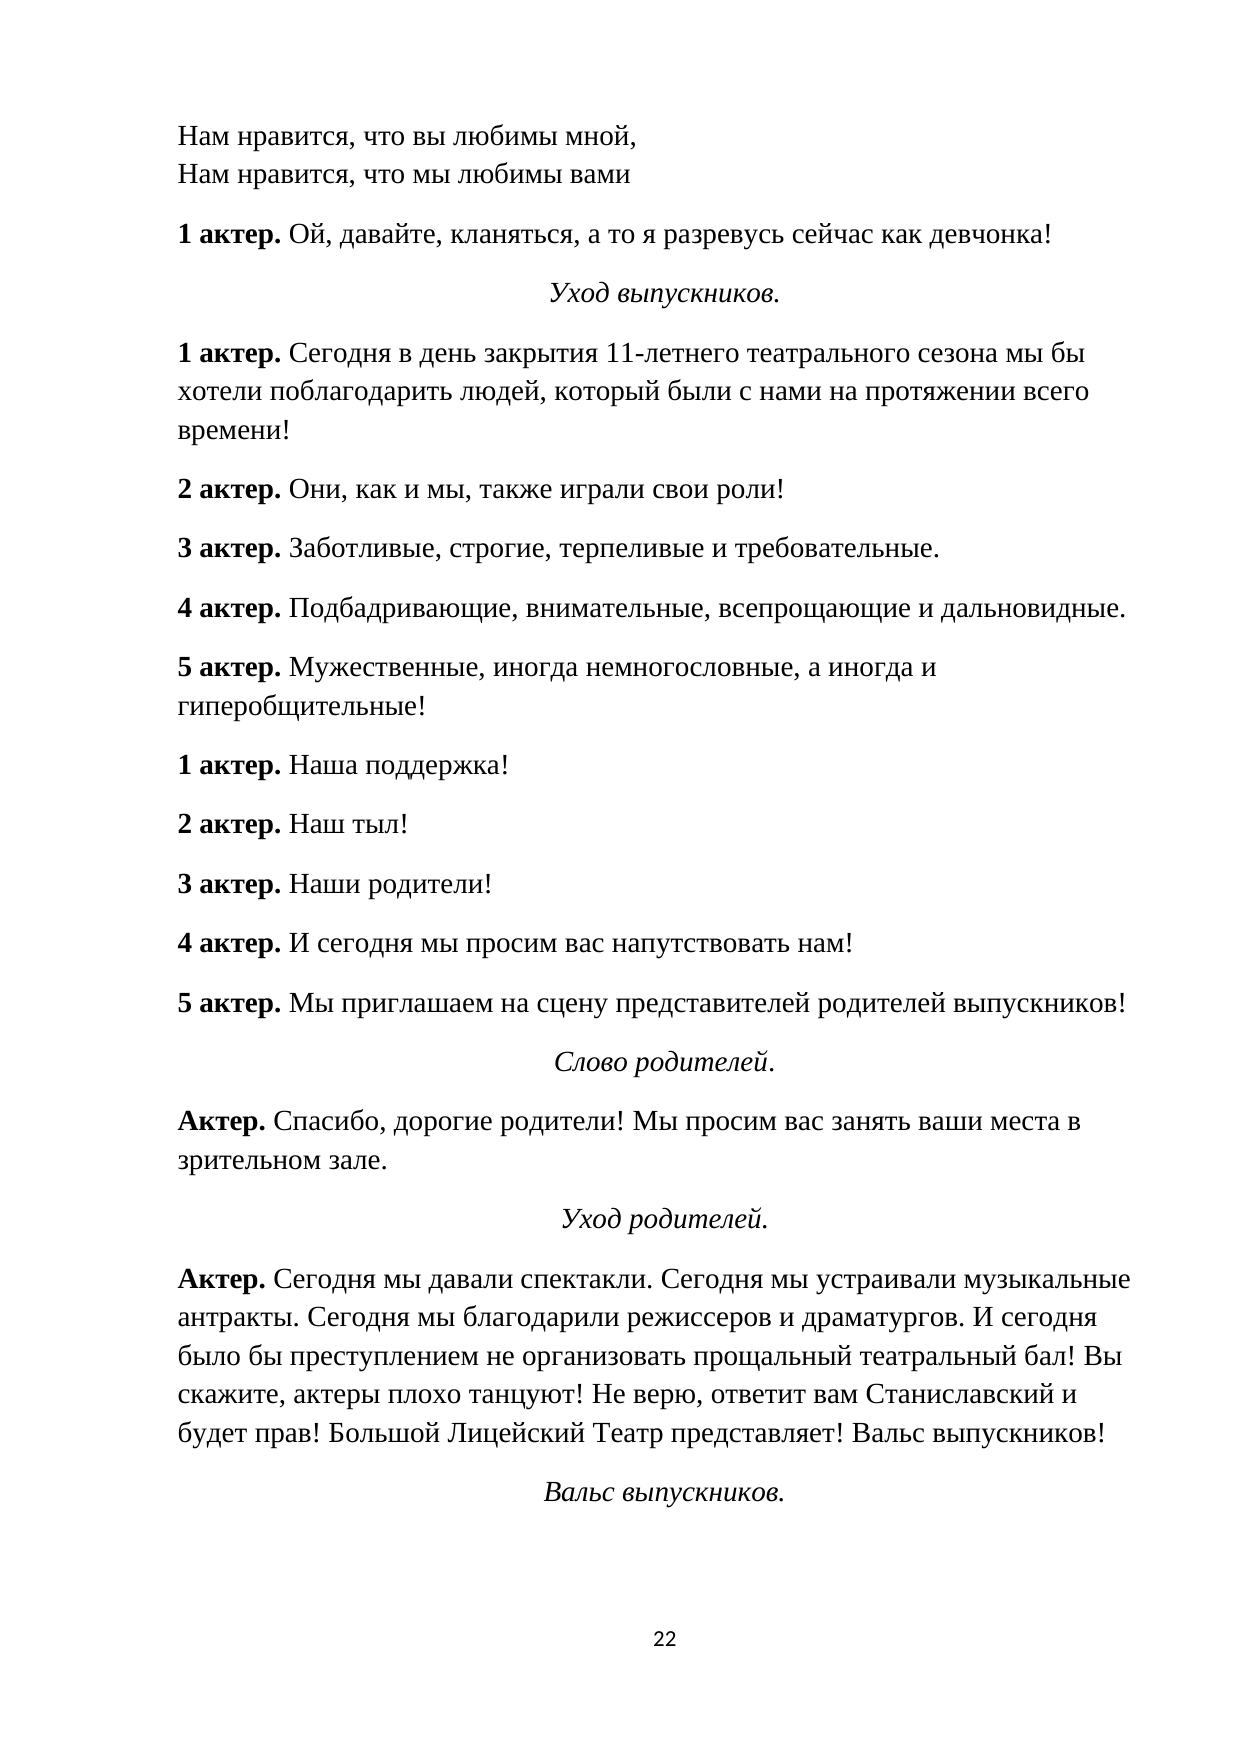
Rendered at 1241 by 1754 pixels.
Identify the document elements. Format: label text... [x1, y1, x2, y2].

text 3 актер. Заботливые, строгие, терпеливые и требовательные. [177, 531, 1152, 564]
text Слово родителей. [177, 1044, 1152, 1078]
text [177, 118, 1152, 190]
text Уход родителей. [177, 1201, 1152, 1235]
text 1 актер. Сегодня в день закрытия 11-летнего театрального сезона мы бы хотели поблагодарить людей, который были с нами на протяжении всего времени! [177, 335, 1152, 445]
text 5 актер. Мы приглашаем на сцену представителей родителей выпускников! [177, 985, 1152, 1018]
text Уход выпускников. [177, 275, 1152, 309]
text 3 актер. Наши родители! [177, 866, 1152, 899]
text 1 актер. Ой, давайте, кланяться, а то я разревусь сейчас как девчонка! [177, 216, 1152, 249]
text Актер. Спасибо, дорогие родители! Мы просим вас занять ваши места в зрительном зале. [177, 1103, 1152, 1176]
text 4 актер. И сегодня мы просим вас напутствовать нам! [177, 925, 1152, 959]
text 2 актер. Наш тыл! [177, 807, 1152, 840]
text Вальс выпускников. [177, 1474, 1152, 1508]
text 4 актер. Подбадривающие, внимательные, всепрощающие и дальновидные. [177, 590, 1152, 623]
text 2 актер. Они, как и мы, также играли свои роли! [177, 471, 1152, 505]
text 1 актер. Наша поддержка! [177, 747, 1152, 781]
text 5 актер. Мужественные, иногда немногословные, а иногда и гиперобщительные! [177, 649, 1152, 721]
text Актер. Сегодня мы давали спектакли. Сегодня мы устраивали музыкальные антракты. Сегодня мы благодарили режиссеров и драматургов. И сегодня было бы преступлением не организовать прощальный театральный бал! Вы скажите, актеры плохо танцуют! Не верю, ответит вам Станиславский и будет прав! Большой Лицейский Театр представляет! Вальс выпускников! [177, 1261, 1152, 1448]
